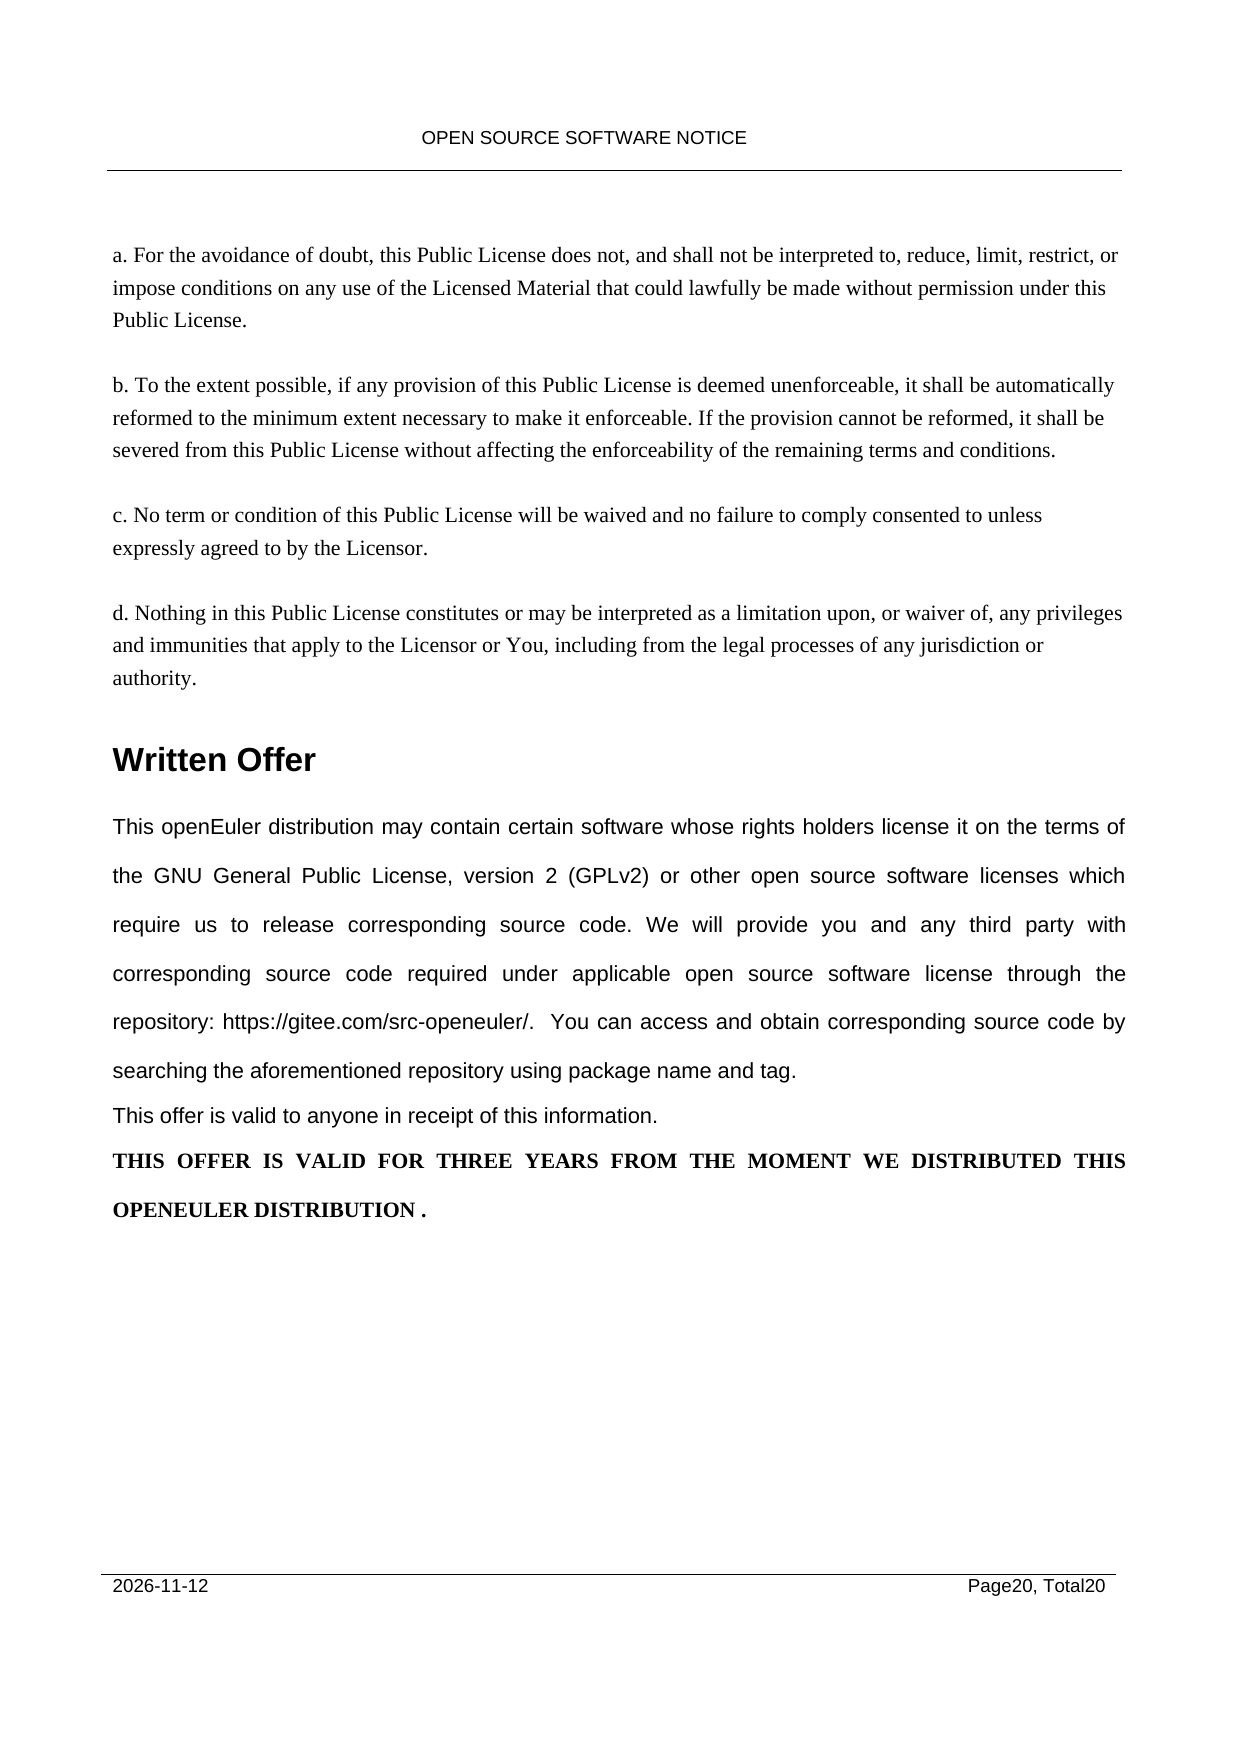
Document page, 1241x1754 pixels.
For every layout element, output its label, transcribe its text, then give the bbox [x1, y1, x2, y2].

text This openEuler distribution may contain certain software whose rights holders license it on the terms of the GNU General Public License, version 2 (GPLv2) or other open source software licenses which require us to release corresponding source code. We will provide you and any third party with corresponding source code required under applicable open source software license through the repository: https://gitee.com/src-openeuler/. You can access and obtain corresponding source code by searching the aforementioned repository using package name and tag. [112, 811, 1128, 1087]
text This offer is valid to anyone in receipt of this information. [112, 1099, 1128, 1132]
text THIS OFFER IS VALID FOR THREE YEARS FROM THE MOMENT WE DISTRIBUTED THIS OPENEULER DISTRIBUTION . [112, 1144, 1128, 1226]
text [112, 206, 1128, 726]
text Written Offer [112, 726, 1128, 791]
